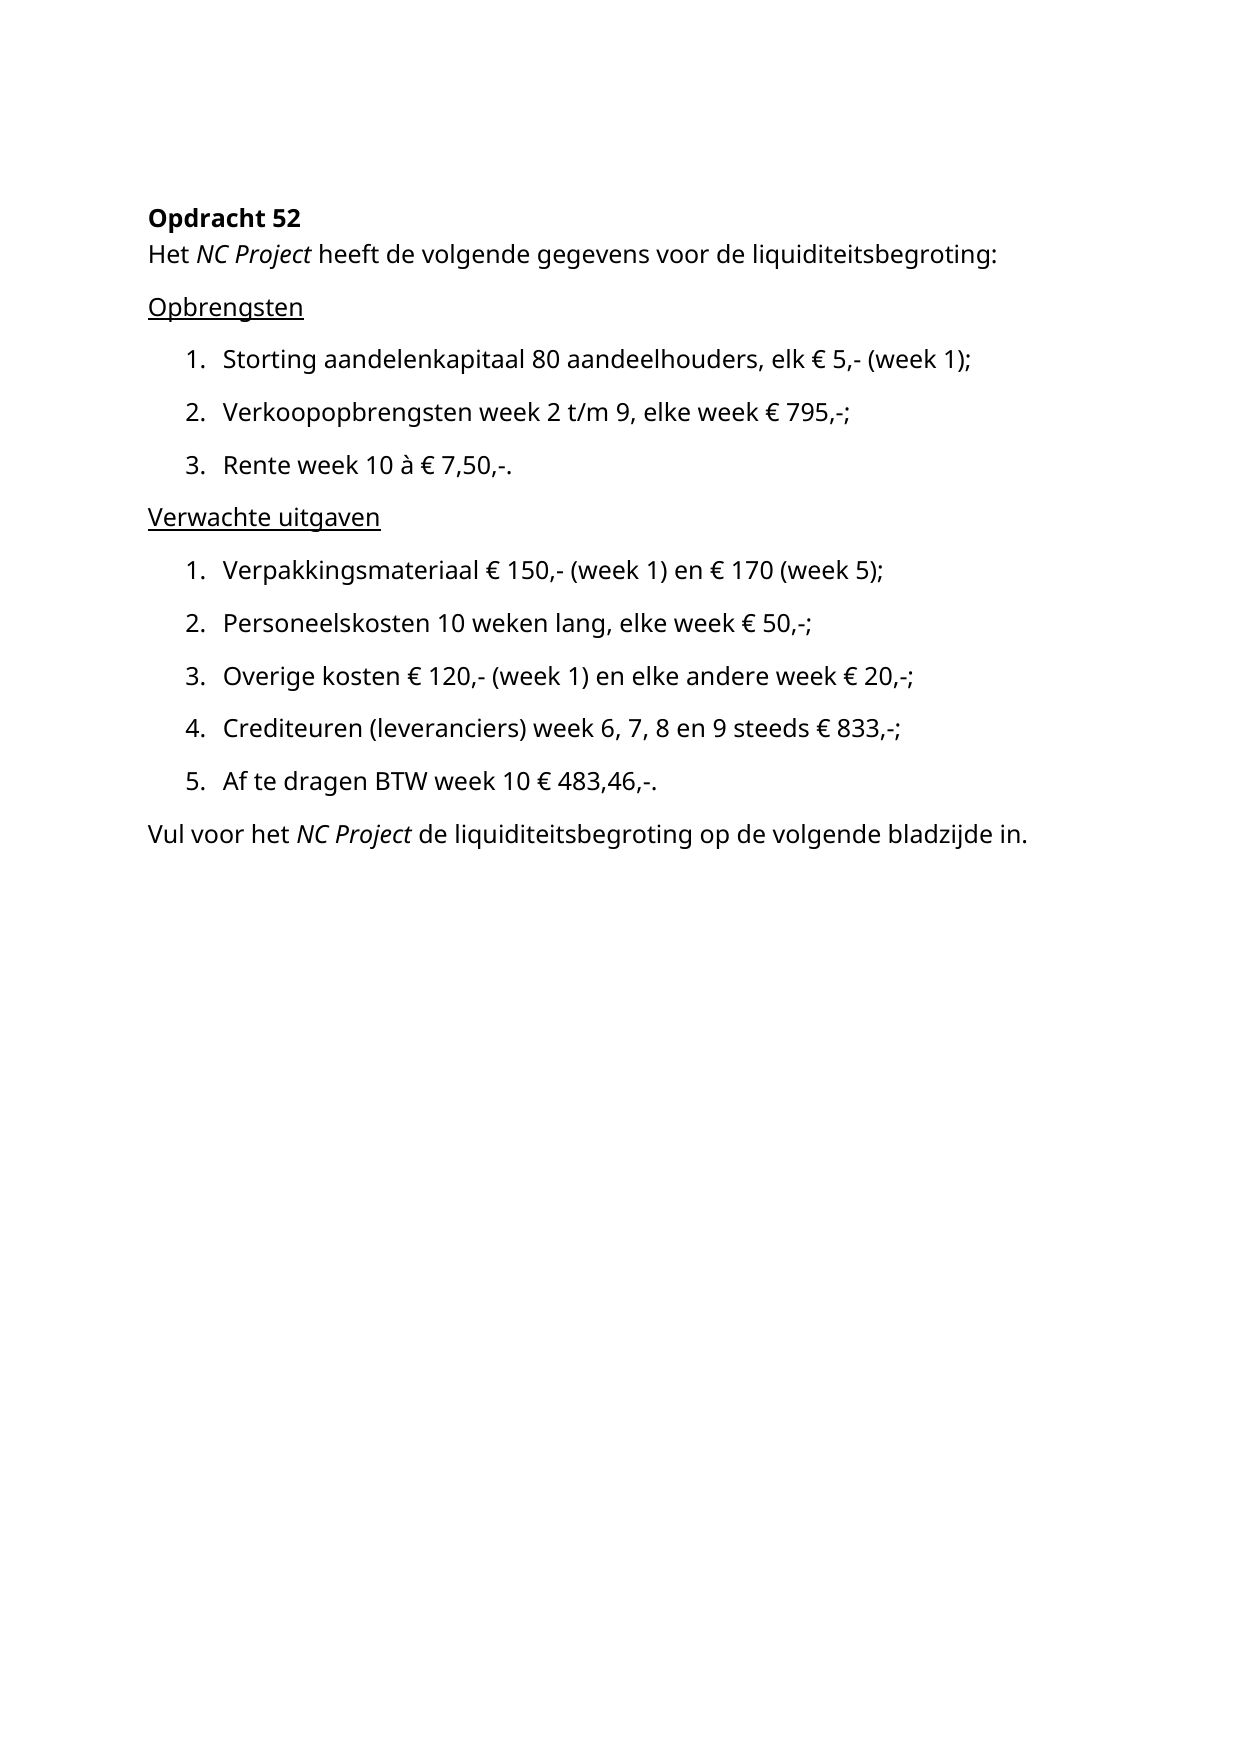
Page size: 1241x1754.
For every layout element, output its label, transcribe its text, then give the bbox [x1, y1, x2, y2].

text Vul voor het NC Project de liquiditeitsbegroting op de volgende bladzijde in. [148, 816, 1092, 850]
text Het NC Project heeft de volgende gegevens voor de liquiditeitsbegroting: [148, 236, 1092, 271]
subtitle Opdracht 52 [148, 200, 1092, 234]
list Verkoopopbrengsten week 2 t/m 9, elke week € 795,-; [185, 394, 1092, 429]
list Personeelskosten 10 weken lang, elke week € 50,-; [185, 605, 1092, 639]
list Storting aandelenkapitaal 80 aandeelhouders, elk € 5,- (week 1); [185, 342, 1092, 376]
list Overige kosten € 120,- (week 1) en elke andere week € 20,-; [185, 658, 1092, 692]
list Crediteuren (leveranciers) week 6, 7, 8 en 9 steeds € 833,-; [185, 711, 1092, 745]
text Verwachte uitgaven [148, 500, 1092, 534]
text Opbrengsten [148, 289, 1092, 323]
list Verpakkingsmateriaal € 150,- (week 1) en € 170 (week 5); [185, 553, 1092, 587]
list Af te dragen BTW week 10 € 483,46,-. [185, 763, 1092, 798]
list Rente week 10 à € 7,50,-. [185, 447, 1092, 481]
